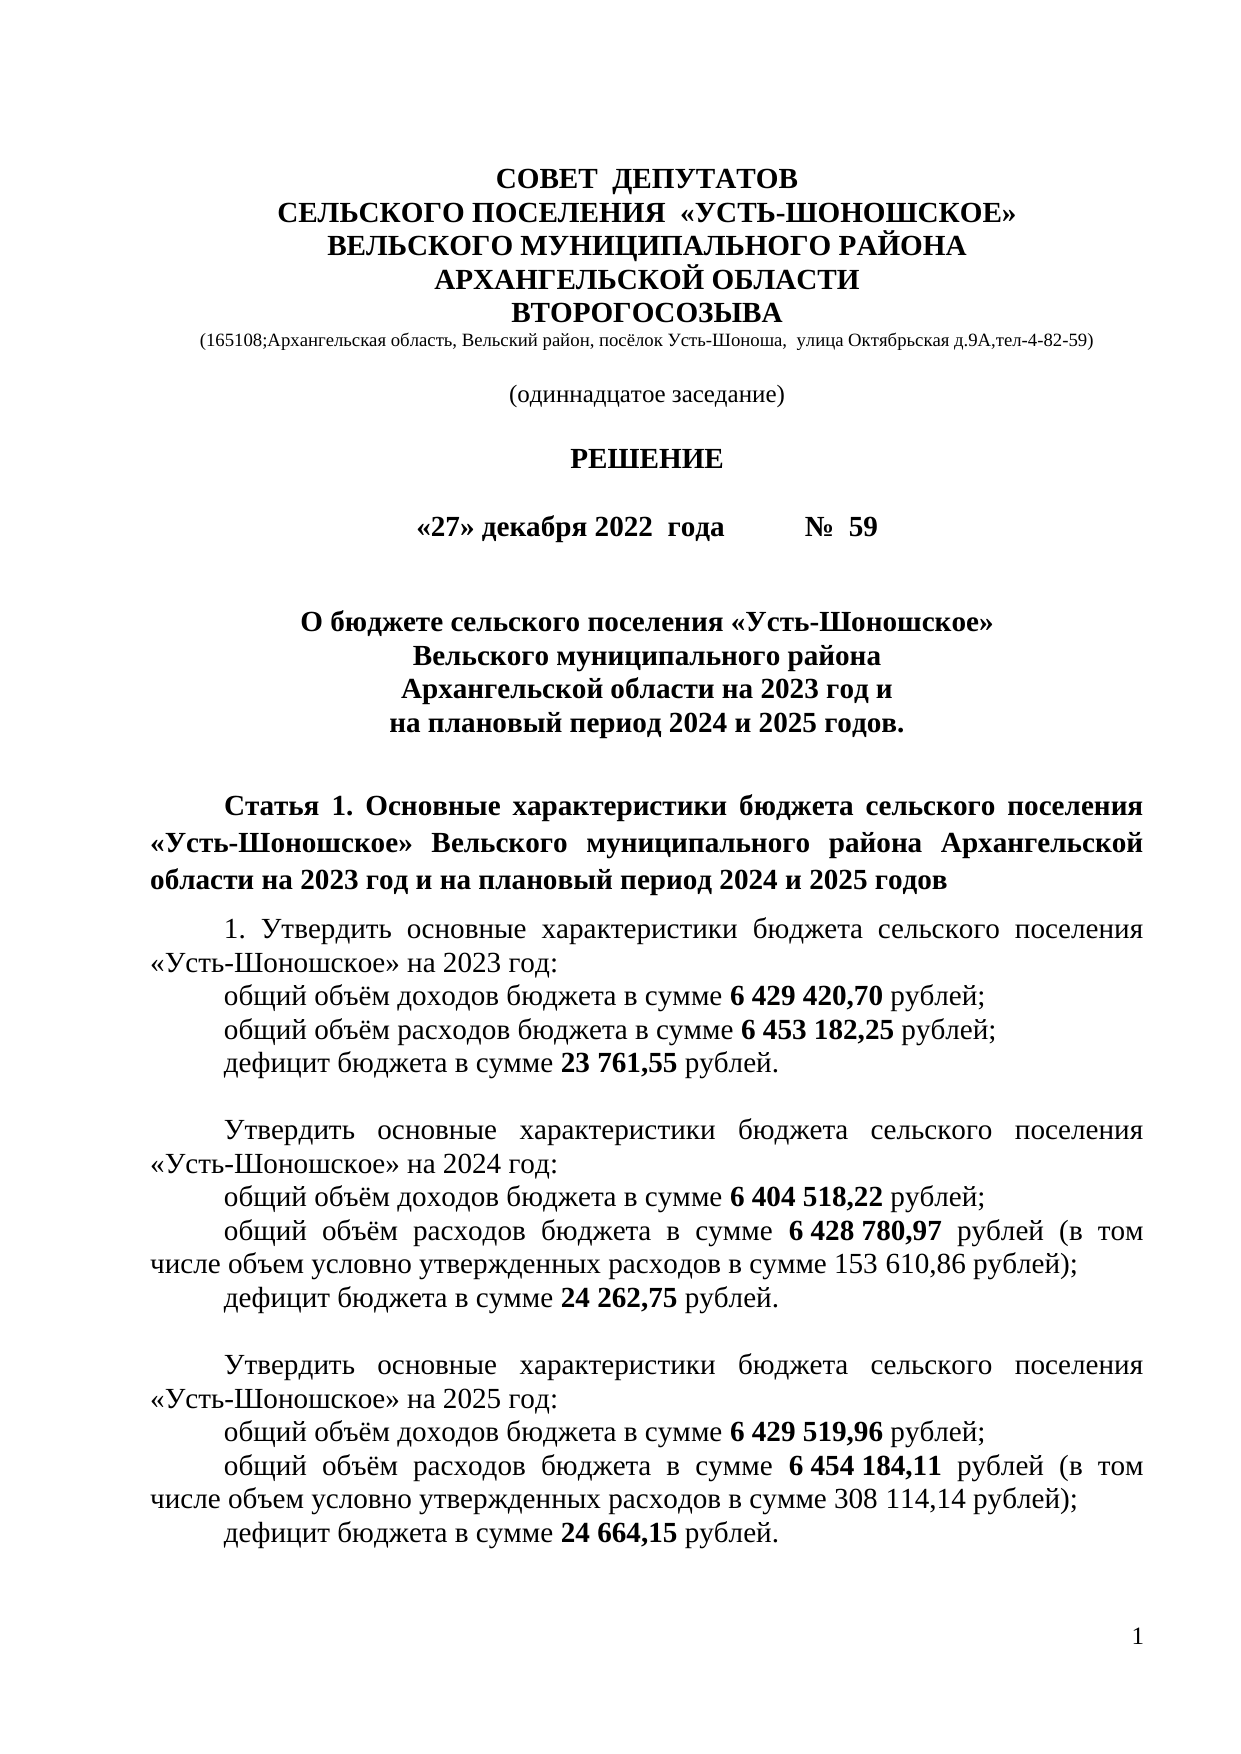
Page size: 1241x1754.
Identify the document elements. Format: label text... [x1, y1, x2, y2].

text общий объём расходов бюджета в сумме 6 428 780,97 рублей (в том числе объем условно утвержденных расходов в сумме 153 610,86 рублей); [150, 1213, 1144, 1280]
text (одиннадцатое заседание) [150, 379, 1144, 408]
text общий объём расходов бюджета в сумме 6 453 182,25 рублей; [150, 1012, 1144, 1045]
text ВЕЛЬСКОГО МУНИЦИПАЛЬНОГО РАЙОНА [150, 228, 1144, 262]
text РЕШЕНИЕ [150, 442, 1144, 475]
text СОВЕТ ДЕПУТАТОВ [150, 161, 1144, 195]
text дефицит бюджета в сумме 24 262,75 рублей. [150, 1280, 1144, 1314]
text (165108;Архангельская область, Вельский район, посёлок Усть-Шоноша, улица Октябрьская д.9А,тел-4-82-59) [150, 329, 1144, 351]
text общий объём доходов бюджета в сумме 6 404 518,22 рублей; [150, 1179, 1144, 1213]
text ВТОРОГОСОЗЫВА [150, 295, 1144, 329]
text общий объём доходов бюджета в сумме 6 429 519,96 рублей; [150, 1414, 1144, 1448]
text АРХАНГЕЛЬСКОЙ ОБЛАСТИ [150, 262, 1144, 295]
text Архангельской области на 2023 год и [150, 672, 1144, 705]
text Статья 1. Основные характеристики бюджета сельского поселения «Усть-Шоношское» Вельского муниципального района Архангельской области на 2023 год и на плановый период 2024 и 2025 годов [150, 788, 1144, 895]
text 1. Утвердить основные характеристики бюджета сельского поселения «Усть-Шоношское» на 2023 год: [150, 911, 1144, 978]
text Утвердить основные характеристики бюджета сельского поселения «Усть-Шоношское» на 2024 год: [150, 1112, 1144, 1179]
text общий объём расходов бюджета в сумме 6 454 184,11 рублей (в том числе объем условно утвержденных расходов в сумме 308 114,14 рублей); [150, 1448, 1144, 1515]
text О бюджете сельского поселения «Усть-Шоношское» [150, 604, 1144, 638]
text общий объём доходов бюджета в сумме 6 429 420,70 рублей; [150, 978, 1144, 1012]
text «27» декабря 2022 года № 59 [150, 509, 1144, 542]
text СЕЛЬСКОГО ПОСЕЛЕНИЯ «УСТЬ-ШОНОШСКОЕ» [150, 195, 1144, 228]
text дефицит бюджета в сумме 24 664,15 рублей. [150, 1515, 1144, 1548]
text дефицит бюджета в сумме 23 761,55 рублей. [150, 1045, 1144, 1079]
text Вельского муниципального района [150, 638, 1144, 672]
text на плановый период 2024 и 2025 годов. [150, 705, 1144, 739]
text Утвердить основные характеристики бюджета сельского поселения «Усть-Шоношское» на 2025 год: [150, 1347, 1144, 1414]
